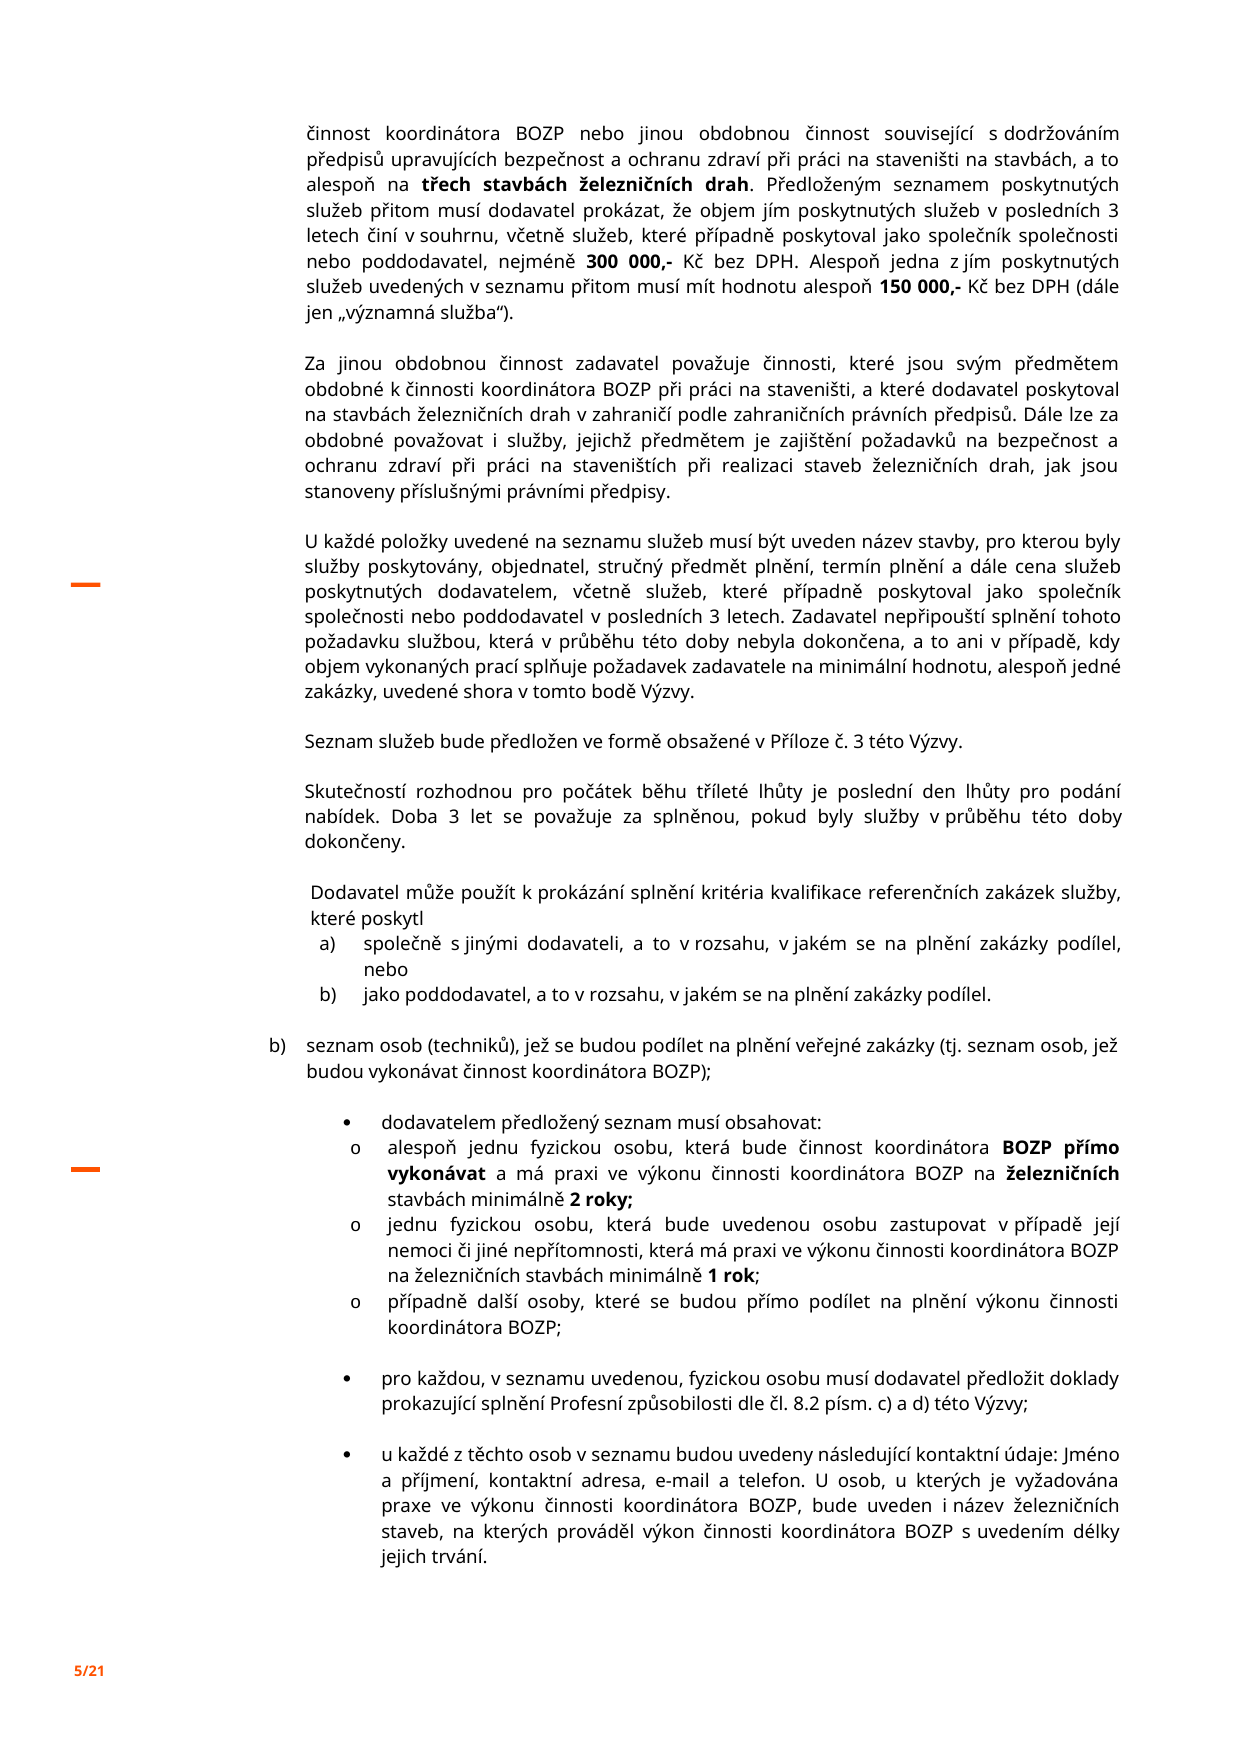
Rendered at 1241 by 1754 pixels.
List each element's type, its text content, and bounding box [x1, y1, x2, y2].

list pro každou, v seznamu uvedenou, fyzickou osobu musí dodavatel předložit doklady prokazující splnění Profesní způsobilosti dle čl. 8.2 písm. c) a d) této Výzvy; [343, 1365, 1120, 1416]
text Za jinou obdobnou činnost zadavatel považuje činnosti, které jsou svým předmětem obdobné k činnosti koordinátora BOZP při práci na staveništi, a které dodavatel poskytoval na stavbách železničních drah v zahraničí podle zahraničních právních předpisů. Dále lze za obdobné považovat i služby, jejichž předmětem je zajištění požadavků na bezpečnost a ochranu zdraví při práci na staveništích při realizaci staveb železničních drah, jak jsou stanoveny příslušnými právními předpisy. [304, 350, 1120, 503]
text U každé položky uvedené na seznamu služeb musí být uveden název stavby, pro kterou byly služby poskytovány, objednatel, stručný předmět plnění, termín plnění a dále cena služeb poskytnutých dodavatelem, včetně služeb, které případně poskytoval jako společník společnosti nebo poddodavatel v posledních 3 letech. Zadavatel nepřipouští splnění tohoto požadavku službou, která v průběhu této doby nebyla dokončena, a to ani v případě, kdy objem vykonaných prací splňuje požadavek zadavatele na minimální hodnotu, alespoň jedné zakázky, uvedené shora v tomto bodě Výzvy. [304, 529, 1122, 704]
list alespoň jednu fyzickou osobu, která bude činnost koordinátora BOZP přímo vykonávat a má praxi ve výkonu činnosti koordinátora BOZP na železničních stavbách minimálně 2 roky; [350, 1135, 1120, 1211]
list jednu fyzickou osobu, která bude uvedenou osobu zastupovat v případě její nemoci či jiné nepřítomnosti, která má praxi ve výkonu činnosti koordinátora BOZP na železničních stavbách minimálně 1 rok; [350, 1211, 1120, 1288]
text Seznam služeb bude předložen ve formě obsažené v Příloze č. 3 této Výzvy. [304, 729, 1122, 754]
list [275, 121, 1120, 325]
text a) společně s jinými dodavateli, a to v rozsahu, v jakém se na plnění zakázky podílel, nebo [319, 931, 1122, 982]
list seznam osob (techniků), jež se budou podílet na plnění veřejné zakázky (tj. seznam osob, jež budou vykonávat činnost koordinátora BOZP); [269, 1033, 1120, 1084]
text b) jako poddodavatel, a to v rozsahu, v jakém se na plnění zakázky podílel. [319, 982, 1122, 1007]
list dodavatelem předložený seznam musí obsahovat: [343, 1109, 1120, 1135]
list případně další osoby, které se budou přímo podílet na plnění výkonu činnosti koordinátora BOZP; [350, 1288, 1120, 1339]
list u každé z těchto osob v seznamu budou uvedeny následující kontaktní údaje: Jméno a příjmení, kontaktní adresa, e-mail a telefon. U osob, u kterých je vyžadována praxe ve výkonu činnosti koordinátora BOZP, bude uveden i název železničních staveb, na kterých prováděl výkon činnosti koordinátora BOZP s uvedením délky jejich trvání. [343, 1442, 1120, 1569]
text Dodavatel může použít k prokázání splnění kritéria kvalifikace referenčních zakázek služby, které poskytl [310, 879, 1122, 931]
text Skutečností rozhodnou pro počátek běhu tříleté lhůty je poslední den lhůty pro podání nabídek. Doba 3 let se považuje za splněnou, pokud byly služby v průběhu této doby dokončeny. [304, 779, 1122, 854]
